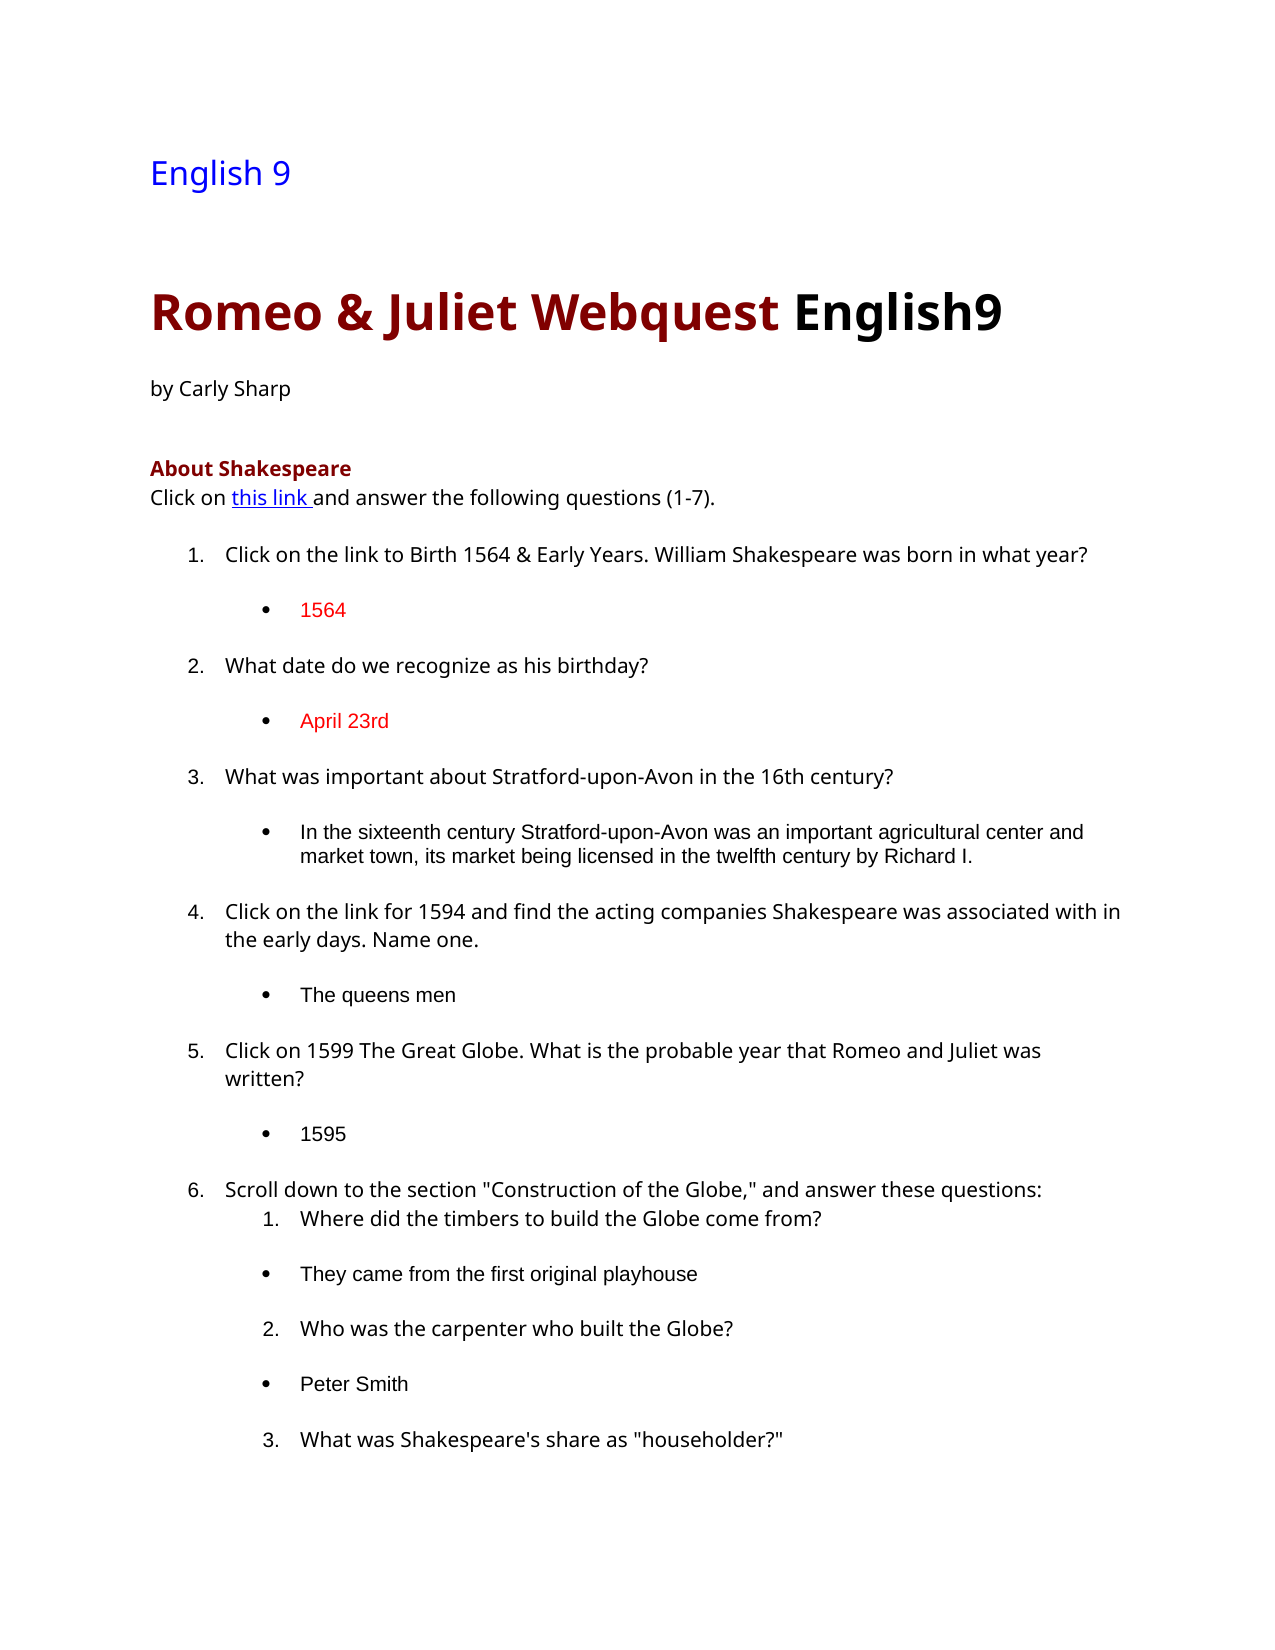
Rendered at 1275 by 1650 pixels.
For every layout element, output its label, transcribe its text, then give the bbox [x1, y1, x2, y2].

list Who was the carpenter who built the Globe? [262, 1314, 1125, 1343]
list Where did the timbers to build the Globe come from? [262, 1204, 1125, 1232]
list Peter Smith [262, 1372, 1125, 1396]
list Click on the link to Birth 1564 & Early Years. William Shakespeare was born in what year? [187, 540, 1125, 569]
text About Shakespeare Click on this link and answer the following questions (1-7). [150, 454, 1125, 511]
list They came from the first original playhouse [262, 1261, 1125, 1285]
list What date do we recognize as his birthday? [187, 651, 1125, 679]
text Romeo & Juliet Webquest English9 [150, 277, 1125, 345]
list What was Shakespeare's share as "householder?" [262, 1425, 1125, 1454]
list Click on 1599 The Great Globe. What is the probable year that Romeo and Juliet was written? [187, 1036, 1125, 1093]
list April 23rd [262, 709, 1125, 733]
list What was important about Stratford-upon-Avon in the 16th century? [187, 762, 1125, 790]
list The queens men [262, 983, 1125, 1007]
text English 9 [150, 150, 1125, 247]
list Click on the link for 1594 and find the acting companies Shakespeare was associated with in the early days. Name one. [187, 897, 1125, 954]
list 1595 [262, 1122, 1125, 1146]
list In the sixteenth century Stratford-upon-Avon was an important agricultural center and market town, its market being licensed in the twelfth century by Richard I. [262, 819, 1125, 868]
text by Carly Sharp [150, 374, 1125, 430]
list Scroll down to the section "Construction of the Globe," and answer these questions: [187, 1175, 1125, 1204]
list 1564 [262, 598, 1125, 622]
